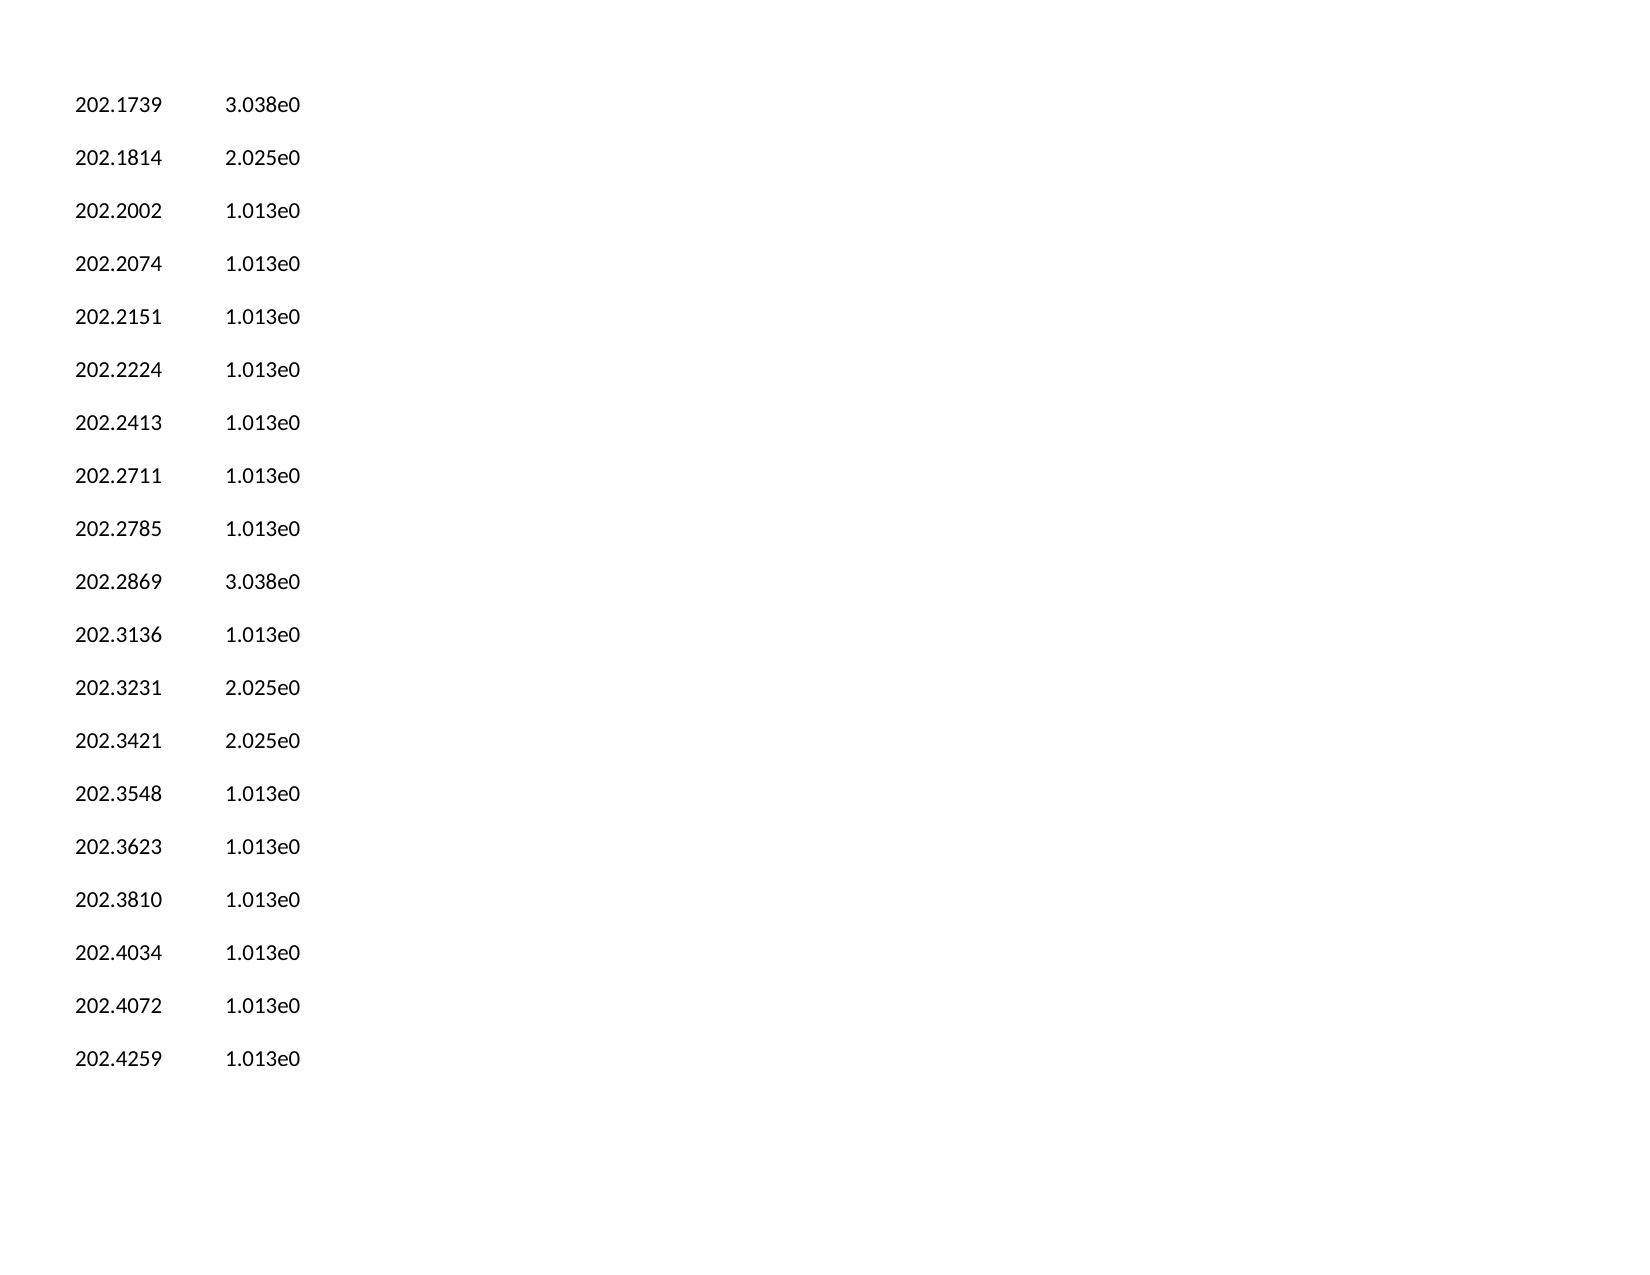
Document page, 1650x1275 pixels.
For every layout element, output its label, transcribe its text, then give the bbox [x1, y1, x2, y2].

text 202.1814 2.025e0 [75, 143, 1563, 171]
text 202.2413 1.013e0 [75, 408, 1563, 436]
text 202.1739 3.038e0 [75, 90, 1563, 118]
text 202.2785 1.013e0 [75, 514, 1563, 542]
text 202.3810 1.013e0 [75, 885, 1563, 913]
text 202.2224 1.013e0 [75, 355, 1563, 383]
text 202.3548 1.013e0 [75, 779, 1563, 807]
text 202.2002 1.013e0 [75, 196, 1563, 224]
text 202.3136 1.013e0 [75, 620, 1563, 648]
text 202.4072 1.013e0 [75, 991, 1563, 1019]
text 202.4034 1.013e0 [75, 938, 1563, 966]
text 202.3623 1.013e0 [75, 832, 1563, 860]
text 202.3231 2.025e0 [75, 673, 1563, 701]
text 202.3421 2.025e0 [75, 726, 1563, 754]
text 202.2869 3.038e0 [75, 567, 1563, 595]
text 202.2151 1.013e0 [75, 302, 1563, 330]
text 202.2074 1.013e0 [75, 249, 1563, 277]
text 202.4259 1.013e0 [75, 1044, 1563, 1072]
text 202.2711 1.013e0 [75, 461, 1563, 489]
